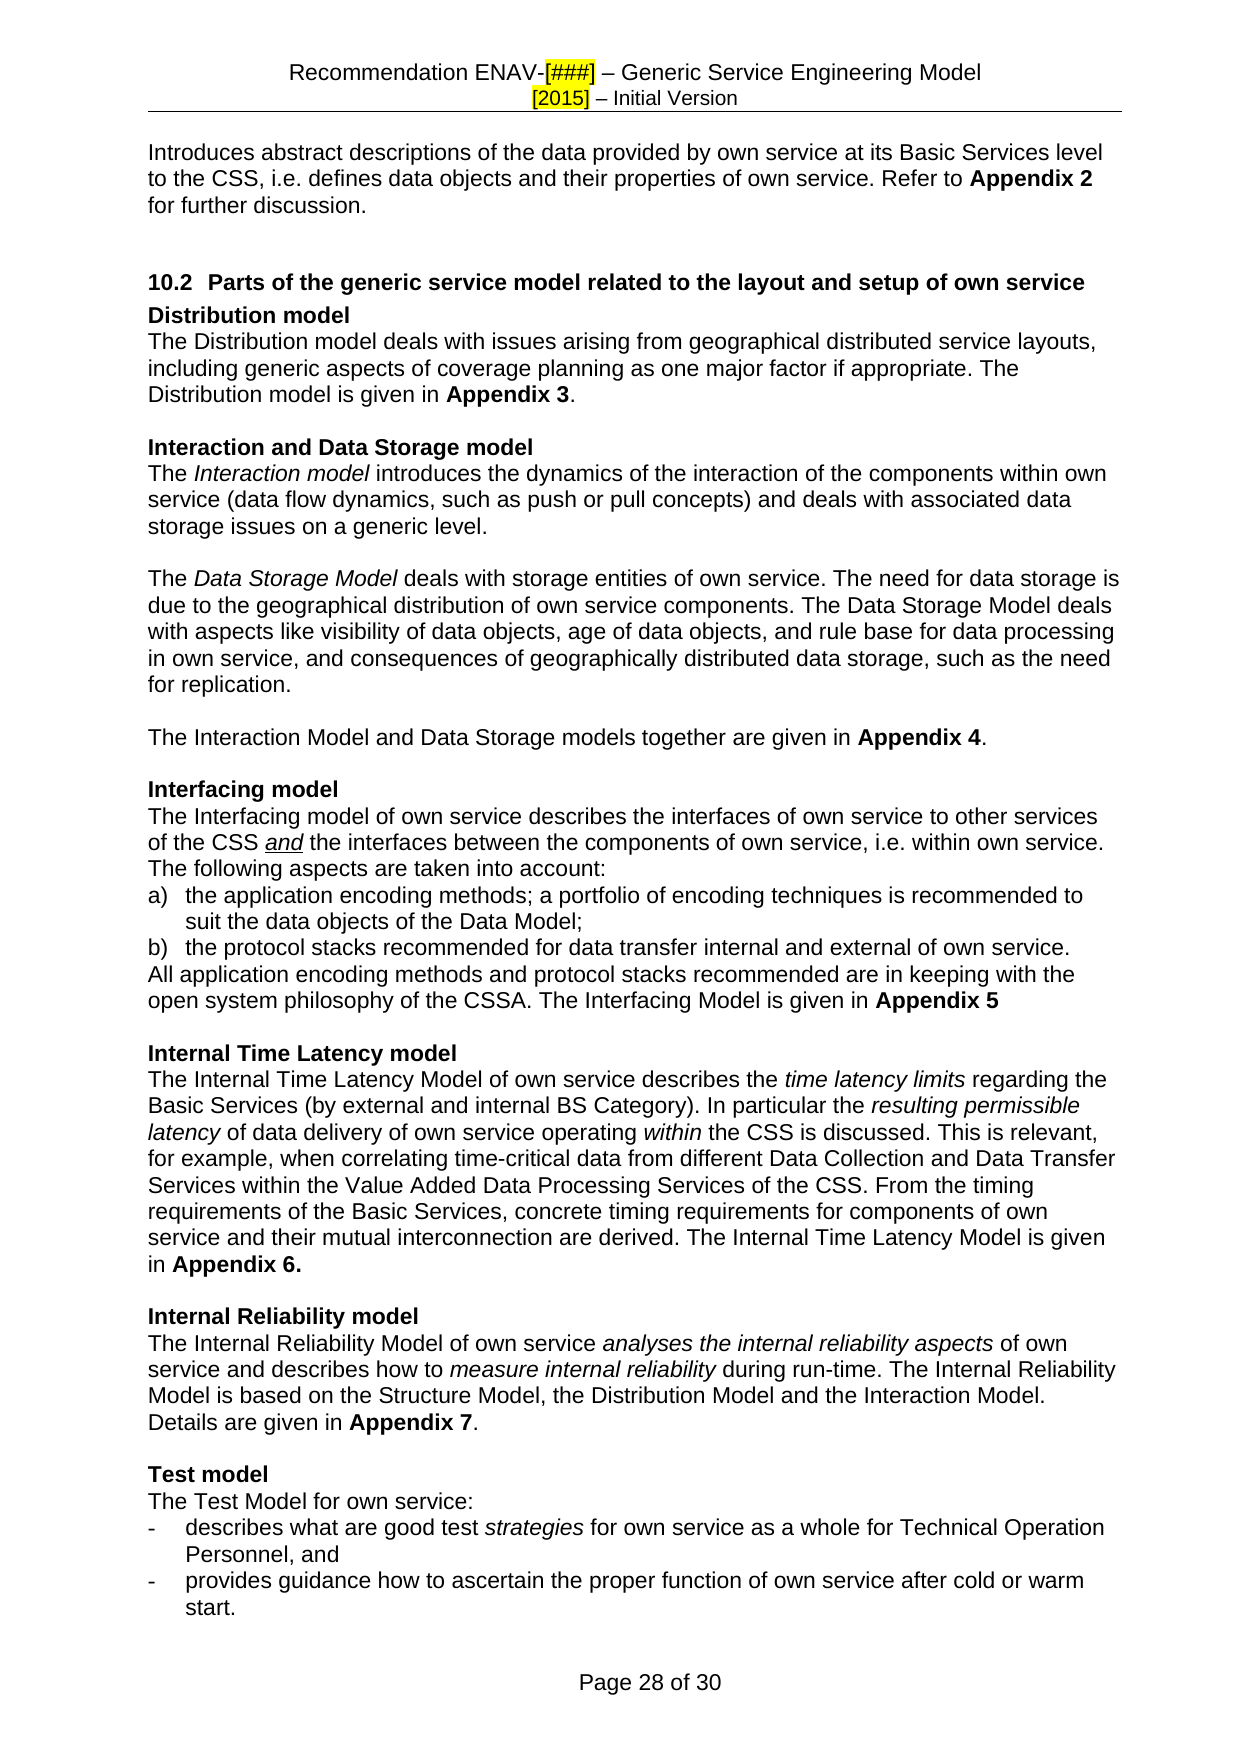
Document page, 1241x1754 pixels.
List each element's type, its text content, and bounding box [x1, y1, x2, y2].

text The Test Model for own service: [148, 1488, 1122, 1514]
text Interfacing model [148, 776, 1122, 803]
list provides guidance how to ascertain the proper function of own service after cold or warm start. [148, 1567, 1122, 1620]
text Test model [148, 1461, 1122, 1488]
text The Distribution model deals with issues arising from geographical distributed service layouts, including generic aspects of coverage planning as one major factor if appropriate. The Distribution model is given in Appendix 3. [148, 328, 1122, 407]
text The Interaction Model and Data Storage models together are given in Appendix 4. [148, 723, 1122, 750]
text Interaction and Data Storage model [148, 434, 1122, 460]
text Introduces abstract descriptions of the data provided by own service at its Basic Services level to the CSS, i.e. defines data objects and their properties of own service. Refer to Appendix 2 for further discussion. [148, 139, 1122, 218]
list the protocol stacks recommended for data transfer internal and external of own service. [148, 934, 1122, 961]
subtitle Parts of the generic service model related to the layout and setup of own service [148, 269, 1122, 296]
list describes what are good test strategies for own service as a whole for Technical Operation Personnel, and [148, 1514, 1122, 1567]
text Internal Reliability model [148, 1303, 1122, 1330]
list the application encoding methods; a portfolio of encoding techniques is recommended to suit the data objects of the Data Model; [148, 882, 1122, 934]
text All application encoding methods and protocol stacks recommended are in keeping with the open system philosophy of the CSSA. The Interfacing Model is given in Appendix 5 [148, 961, 1122, 1013]
text The Interaction model introduces the dynamics of the interaction of the components within own service (data flow dynamics, such as push or pull concepts) and deals with associated data storage issues on a generic level. [148, 460, 1122, 539]
text The Interfacing model of own service describes the interfaces of own service to other services of the CSS and the interfaces between the components of own service, i.e. within own service. The following aspects are taken into account: [148, 803, 1122, 882]
text The Data Storage Model deals with storage entities of own service. The need for data storage is due to the geographical distribution of own service components. The Data Storage Model deals with aspects like visibility of data objects, age of data objects, and rule base for data processing in own service, and consequences of geographically distributed data storage, such as the need for replication. [148, 565, 1122, 697]
text The Internal Time Latency Model of own service describes the time latency limits regarding the Basic Services (by external and internal BS Category). In particular the resulting permissible latency of data delivery of own service operating within the CSS is discussed. This is relevant, for example, when correlating time-critical data from different Data Collection and Data Transfer Services within the Value Added Data Processing Services of the CSS. From the timing requirements of the Basic Services, concrete timing requirements for components of own service and their mutual interconnection are derived. The Internal Time Latency Model is given in Appendix 6. [148, 1066, 1122, 1277]
text Distribution model [148, 302, 1122, 328]
text Internal Time Latency model [148, 1040, 1122, 1066]
text The Internal Reliability Model of own service analyses the internal reliability aspects of own service and describes how to measure internal reliability during run-time. The Internal Reliability Model is based on the Structure Model, the Distribution Model and the Interaction Model. Details are given in Appendix 7. [148, 1330, 1122, 1435]
